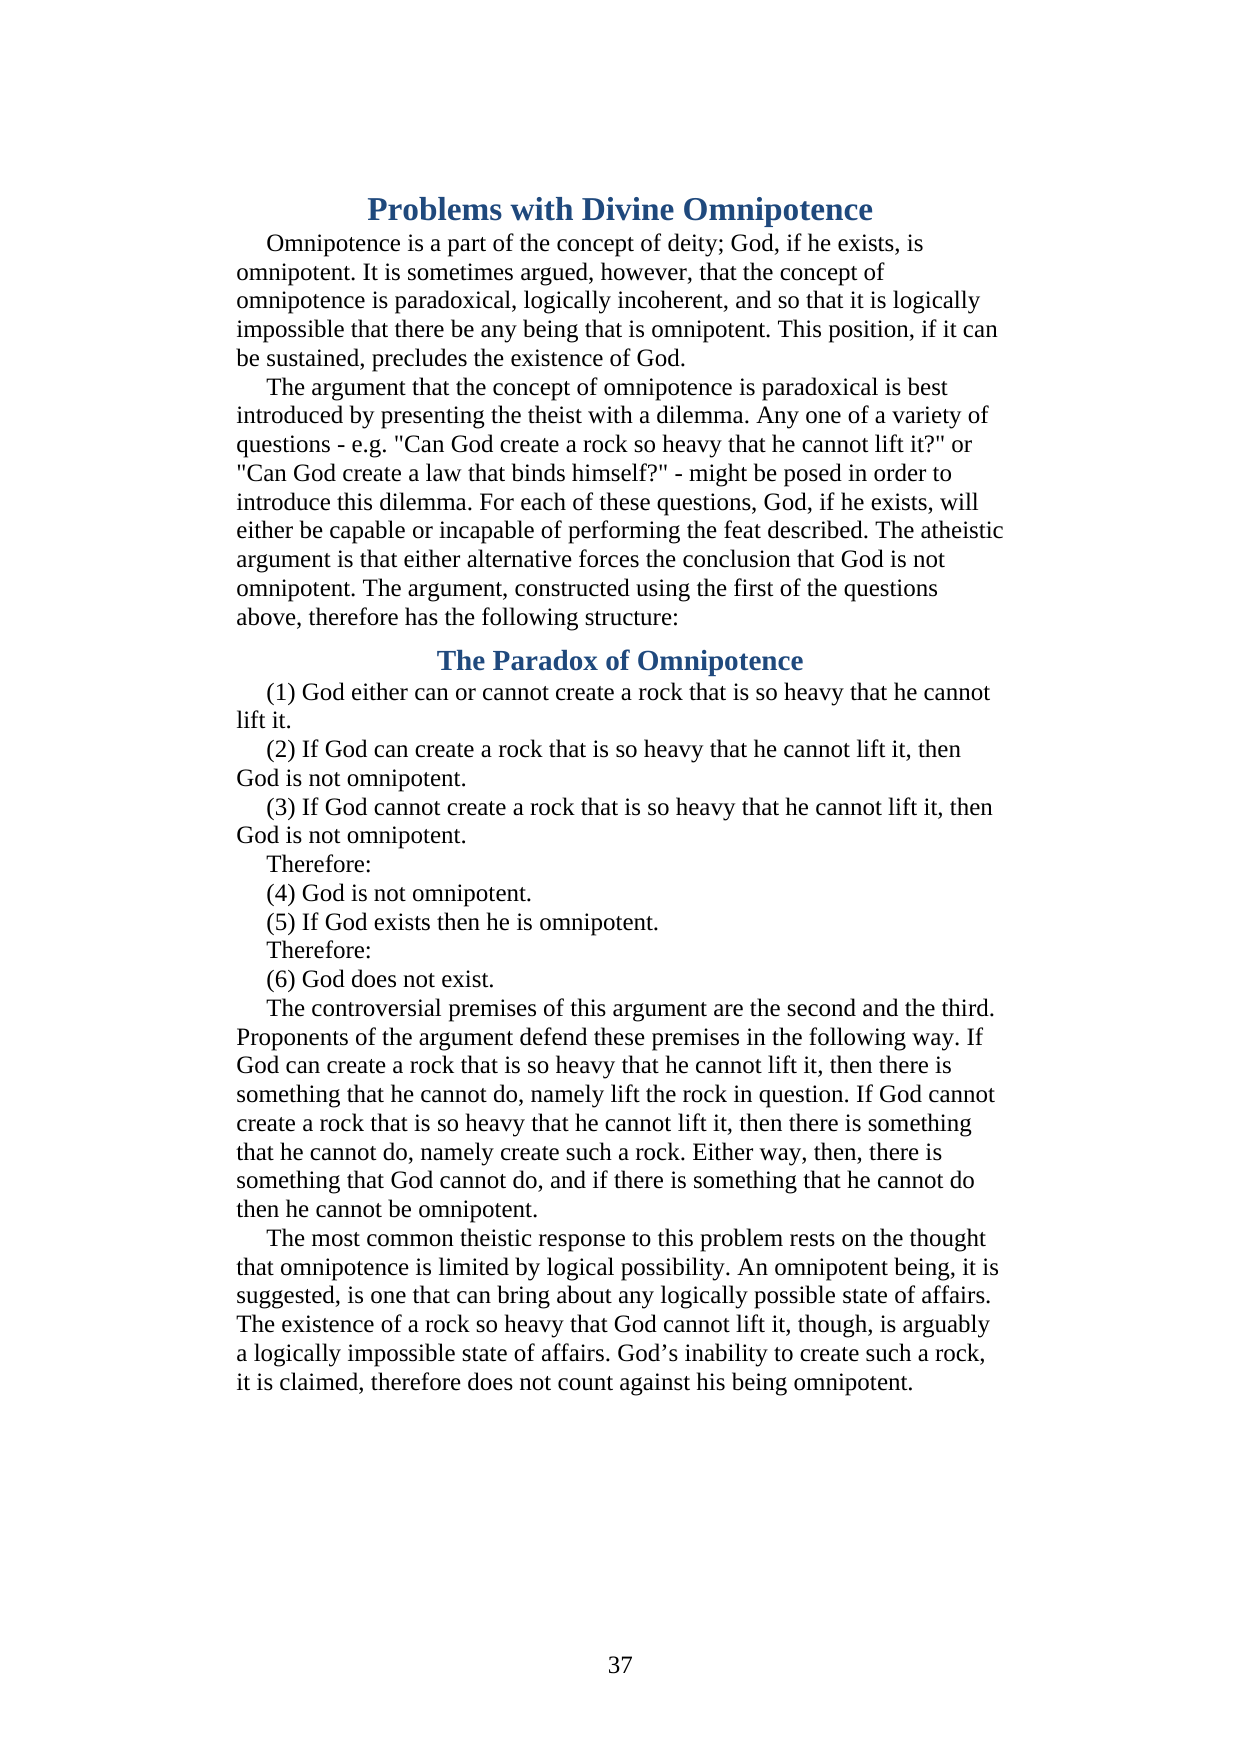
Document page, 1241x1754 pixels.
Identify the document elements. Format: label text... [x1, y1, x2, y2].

text Omnipotence is a part of the concept of deity; God, if he exists, is omnipotent. It is sometimes argued, however, that the concept of omnipotence is paradoxical, logically incoherent, and so that it is logically impossible that there be any being that is omnipotent. This position, if it can be sustained, precludes the existence of God. [236, 228, 1004, 372]
text (3) If God cannot create a rock that is so heavy that he cannot lift it, then God is not omnipotent. [236, 792, 1004, 849]
text (5) If God exists then he is omnipotent. [236, 907, 1004, 935]
text (1) God either can or cannot create a rock that is so heavy that he cannot lift it. [236, 677, 1004, 734]
text (6) God does not exist. [236, 964, 1004, 993]
subtitle The Paradox of Omnipotence [236, 643, 1004, 677]
text Therefore: [236, 849, 1004, 878]
text The argument that the concept of omnipotence is paradoxical is best introduced by presenting the theist with a dilemma. Any one of a variety of questions - e.g. "Can God create a rock so heavy that he cannot lift it?" or "Can God create a law that binds himself?" - might be posed in order to introduce this dilemma. For each of these questions, God, if he exists, will either be capable or incapable of performing the feat described. The atheistic argument is that either alternative forces the conclusion that God is not omnipotent. The argument, constructed using the first of the questions above, therefore has the following structure: [236, 372, 1004, 631]
text (2) If God can create a rock that is so heavy that he cannot lift it, then God is not omnipotent. [236, 734, 1004, 792]
text The controversial premises of this argument are the second and the third. Proponents of the argument defend these premises in the following way. If God can create a rock that is so heavy that he cannot lift it, then there is something that he cannot do, namely lift the rock in question. If God cannot create a rock that is so heavy that he cannot lift it, then there is something that he cannot do, namely create such a rock. Either way, then, there is something that God cannot do, and if there is something that he cannot do then he cannot be omnipotent. [236, 993, 1004, 1223]
text The most common theistic response to this problem rests on the thought that omnipotence is limited by logical possibility. An omnipotent being, it is suggested, is one that can bring about any logically possible state of affairs. The existence of a rock so heavy that God cannot lift it, though, is arguably a logically impossible state of affairs. God’s inability to create such a rock, it is claimed, therefore does not count against his being omnipotent. [236, 1223, 1004, 1395]
text (4) God is not omnipotent. [236, 878, 1004, 907]
subtitle Problems with Divine Omnipotence [236, 190, 1004, 228]
text Therefore: [236, 935, 1004, 964]
